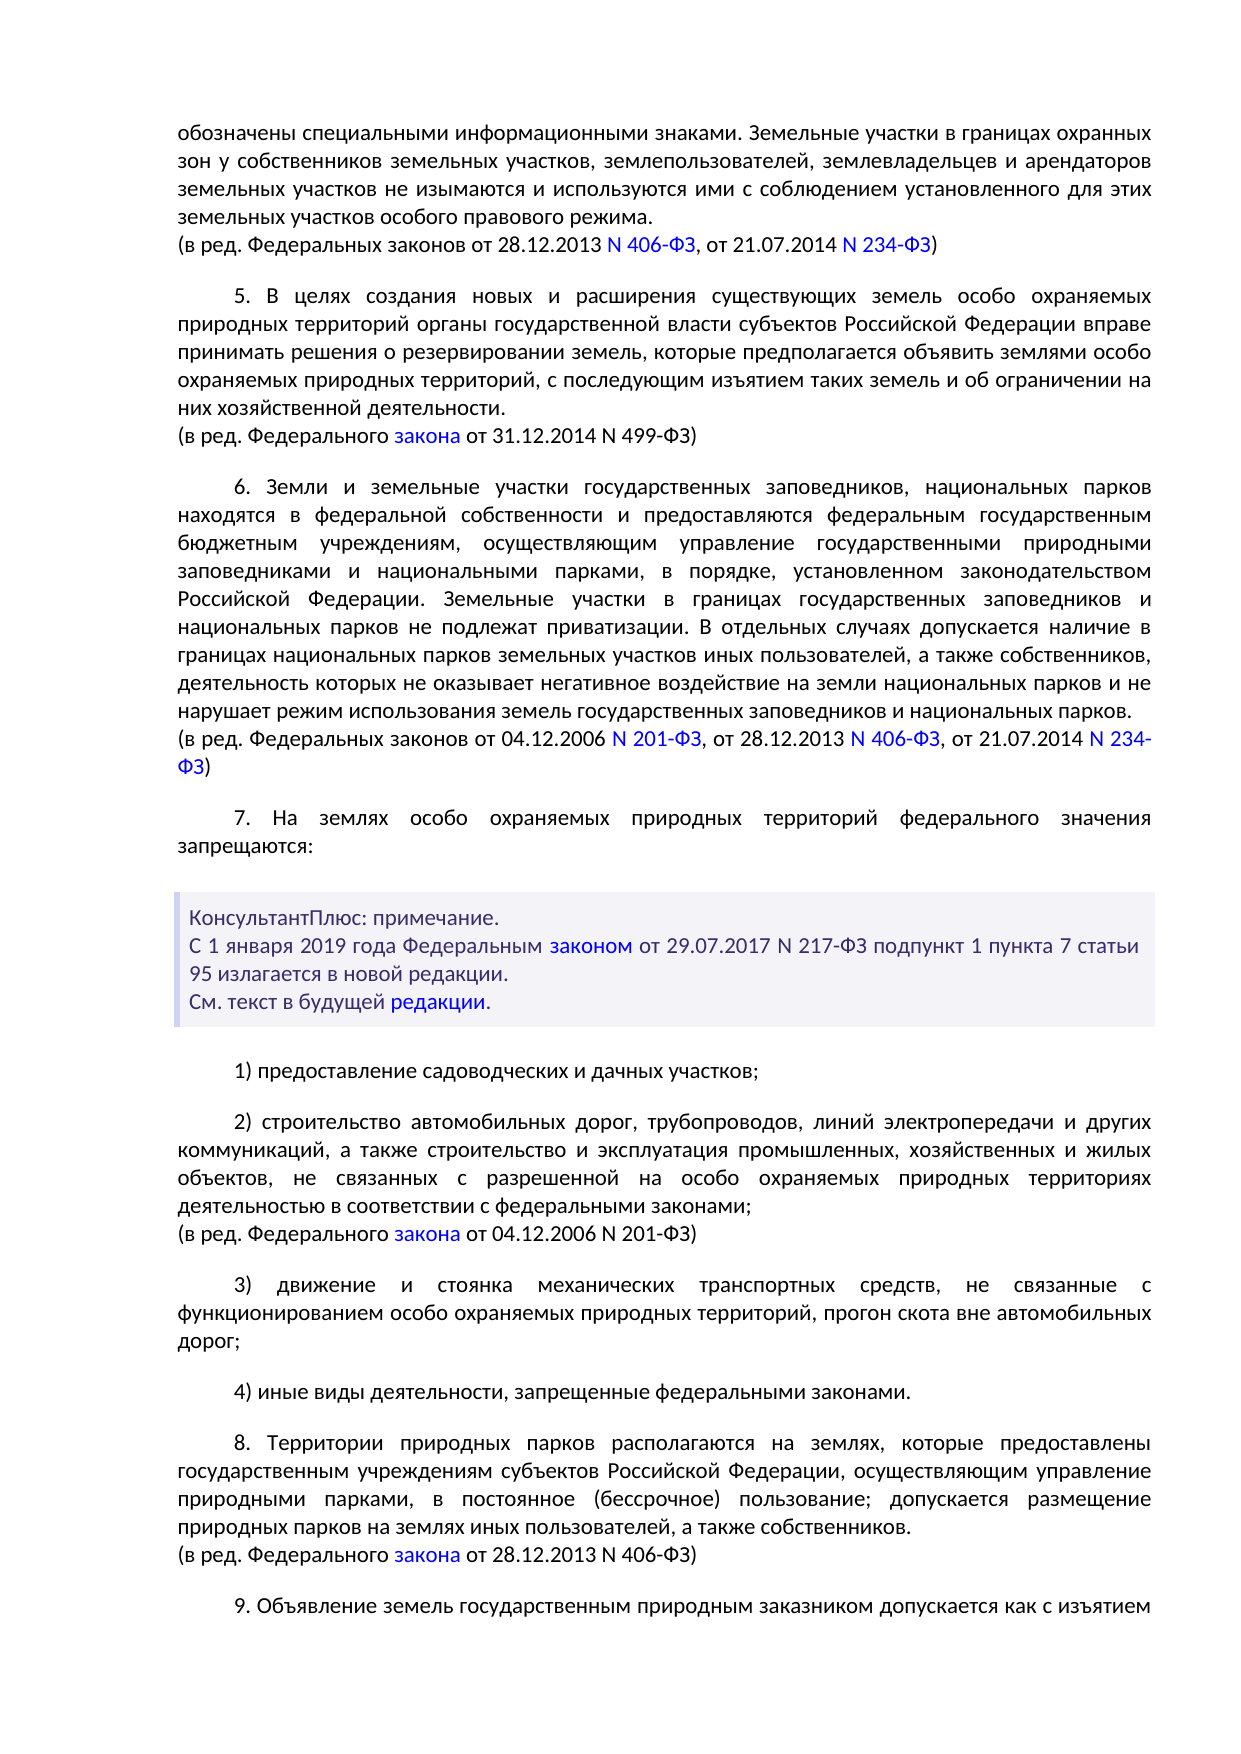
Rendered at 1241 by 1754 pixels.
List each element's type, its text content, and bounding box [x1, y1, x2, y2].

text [177, 118, 1152, 230]
text 6. Земли и земельные участки государственных заповедников, национальных парков находятся в федеральной собственности и предоставляются федеральным государственным бюджетным учреждениям, осуществляющим управление государственными природными заповедниками и национальными парками, в порядке, установленном законодательством Российской Федерации. Земельные участки в границах государственных заповедников и национальных парков не подлежат приватизации. В отдельных случаях допускается наличие в границах национальных парков земельных участков иных пользователей, а также собственников, деятельность которых не оказывает негативное воздействие на земли национальных парков и не нарушает режим использования земель государственных заповедников и национальных парков. [177, 472, 1152, 724]
text (в ред. Федеральных законов от 28.12.2013 N 406-ФЗ, от 21.07.2014 N 234-ФЗ) [177, 230, 1152, 258]
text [177, 1591, 1152, 1619]
text 4) иные виды деятельности, запрещенные федеральными законами. [177, 1377, 1152, 1405]
text 8. Территории природных парков располагаются на землях, которые предоставлены государственным учреждениям субъектов Российской Федерации, осуществляющим управление природными парками, в постоянное (бессрочное) пользование; допускается размещение природных парков на землях иных пользователей, а также собственников. [177, 1428, 1152, 1540]
text 7. На землях особо охраняемых природных территорий федерального значения запрещаются: [177, 803, 1152, 859]
text (в ред. Федерального закона от 04.12.2006 N 201-ФЗ) [177, 1219, 1152, 1247]
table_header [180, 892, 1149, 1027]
text 5. В целях создания новых и расширения существующих земель особо охраняемых природных территорий органы государственной власти субъектов Российской Федерации вправе принимать решения о резервировании земель, которые предполагается объявить землями особо охраняемых природных территорий, с последующим изъятием таких земель и об ограничении на них хозяйственной деятельности. [177, 281, 1152, 421]
text 3) движение и стоянка механических транспортных средств, не связанные с функционированием особо охраняемых природных территорий, прогон скота вне автомобильных дорог; [177, 1270, 1152, 1354]
text 1) предоставление садоводческих и дачных участков; [177, 1056, 1152, 1084]
text (в ред. Федерального закона от 28.12.2013 N 406-ФЗ) [177, 1540, 1152, 1568]
text 2) строительство автомобильных дорог, трубопроводов, линий электропередачи и других коммуникаций, а также строительство и эксплуатация промышленных, хозяйственных и жилых объектов, не связанных с разрешенной на особо охраняемых природных территориях деятельностью в соответствии с федеральными законами; [177, 1107, 1152, 1219]
text (в ред. Федеральных законов от 04.12.2006 N 201-ФЗ, от 28.12.2013 N 406-ФЗ, от 21.07.2014 N 234-ФЗ) [177, 724, 1152, 780]
text (в ред. Федерального закона от 31.12.2014 N 499-ФЗ) [177, 421, 1152, 449]
